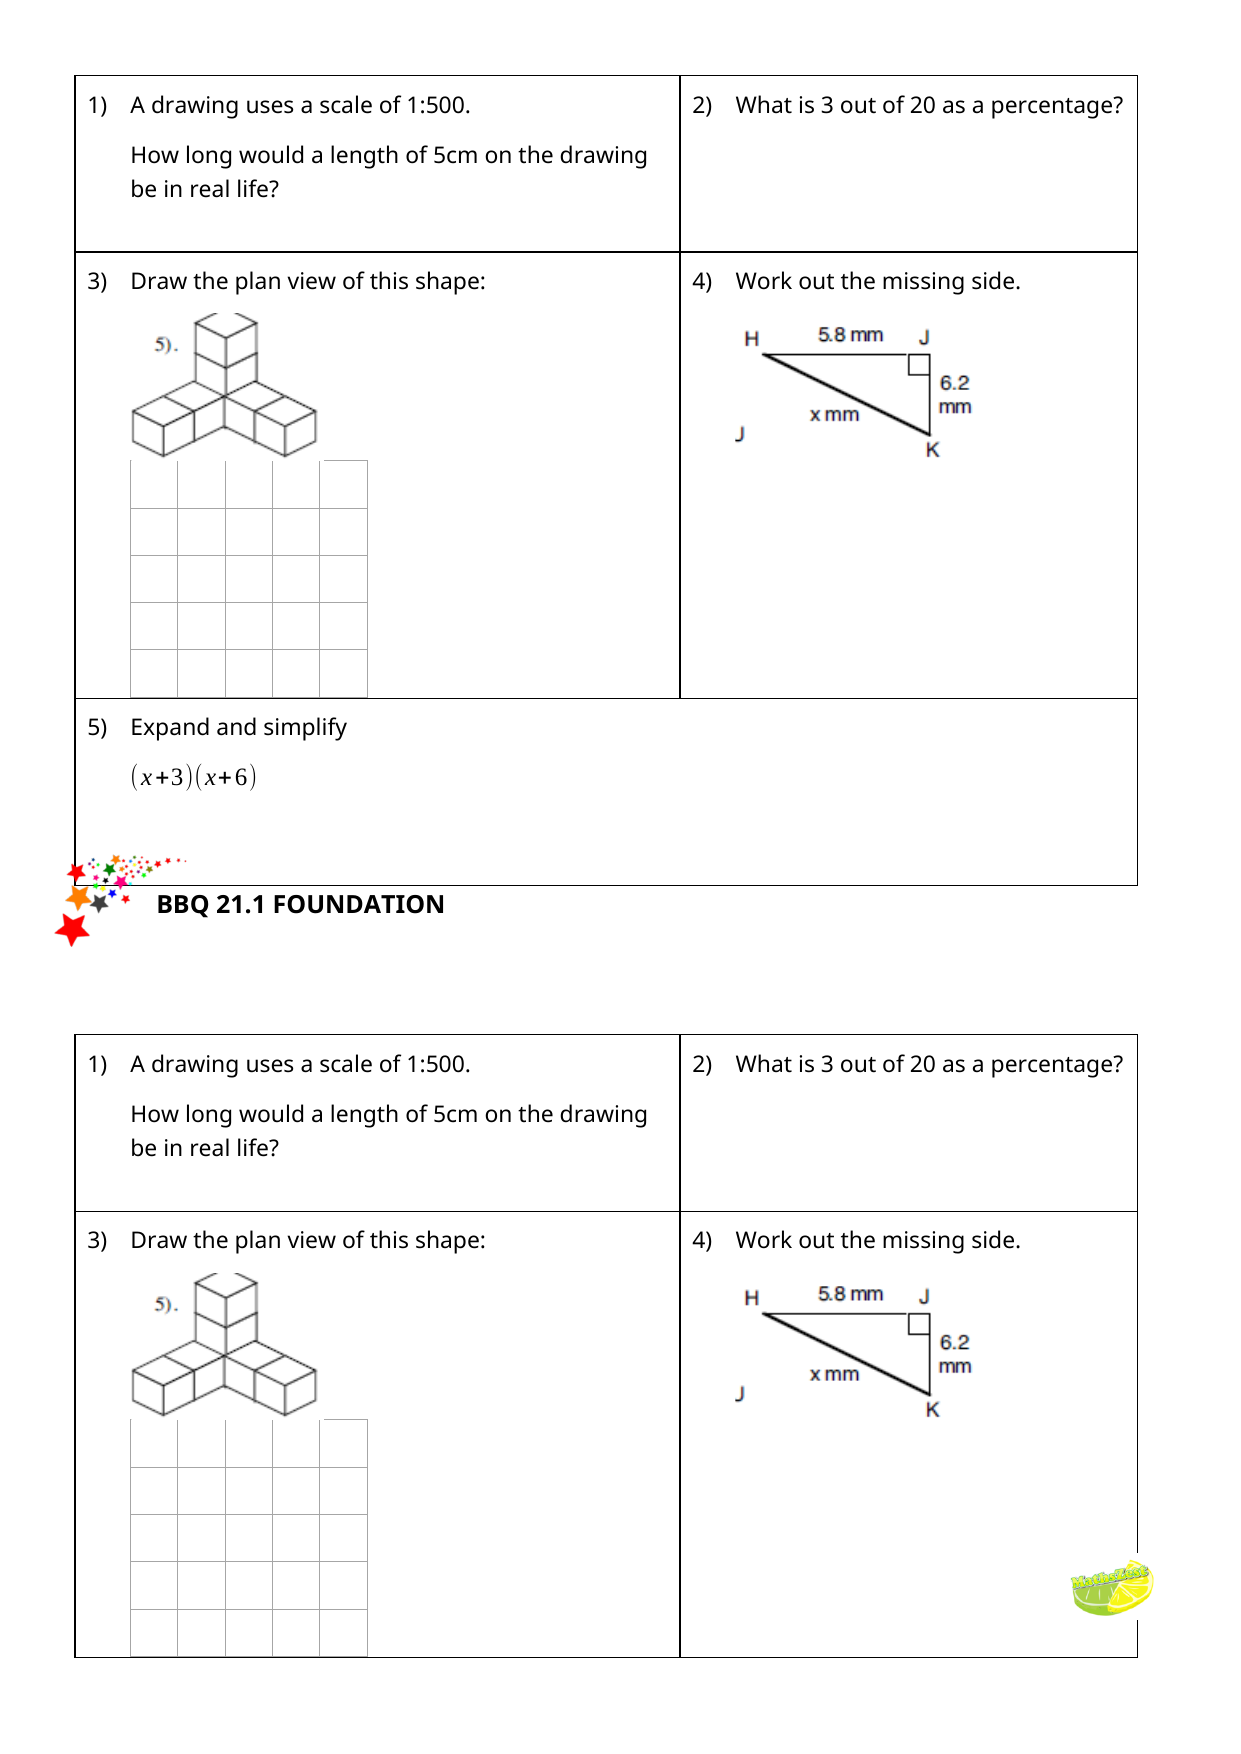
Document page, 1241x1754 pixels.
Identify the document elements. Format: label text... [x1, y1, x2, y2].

table_cell 3) [76, 253, 119, 698]
picture [33, 809, 186, 972]
table_cell 4) [681, 253, 724, 698]
table_cell 4) [681, 1212, 724, 1657]
table_cell Work out the missing side. [724, 253, 1137, 698]
table_header A drawing uses a scale of 1:500. How long would a length of 5cm on the drawing be in real life? [119, 76, 679, 251]
table_cell Draw the plan view of this shape: [119, 1212, 679, 1657]
table_cell Work out the missing side. [724, 1212, 1137, 1657]
table_cell Draw the plan view of this shape: [119, 253, 679, 698]
text BBQ 21.1 FOUNDATION [147, 886, 1165, 921]
table_cell Expand and simplify [119, 699, 1137, 885]
table_header 1) [76, 76, 119, 251]
table_cell 3) [76, 1212, 119, 1657]
table_header 2) [681, 76, 724, 251]
table_header What is 3 out of 20 as a percentage? [724, 1035, 1137, 1211]
table_header 1) [76, 1035, 119, 1211]
picture [1068, 1553, 1162, 1620]
table_header 2) [681, 1035, 724, 1211]
table_cell 5) [76, 699, 119, 856]
table_header A drawing uses a scale of 1:500. How long would a length of 5cm on the drawing be in real life? [119, 1035, 679, 1211]
table_header What is 3 out of 20 as a percentage? [724, 76, 1137, 251]
